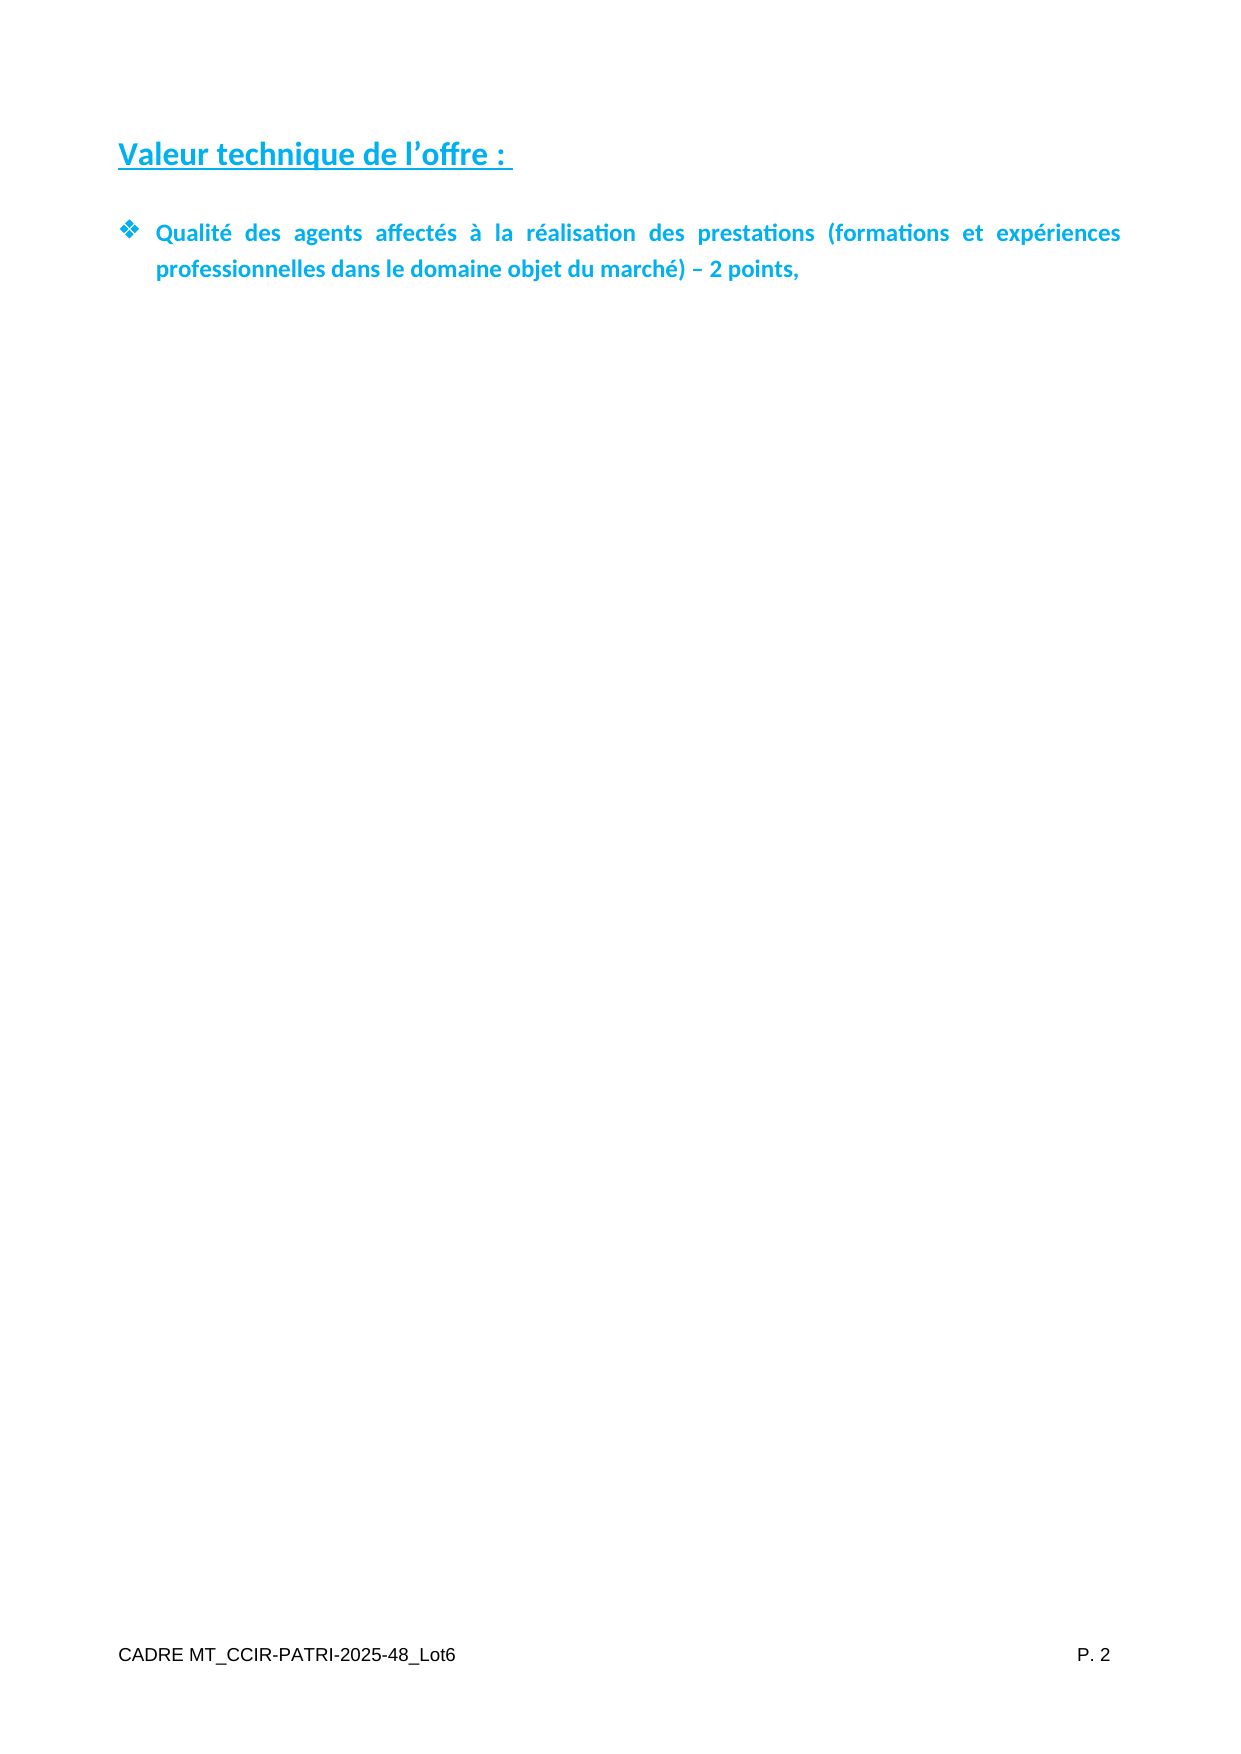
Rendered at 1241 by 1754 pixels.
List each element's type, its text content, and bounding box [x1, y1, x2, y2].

list Qualité des agents affectés à la réalisation des prestations (formations et expériences professionnelles dans le domaine objet du marché) – 2 points, [118, 217, 1122, 284]
text Valeur technique de l’offre : [118, 133, 1122, 174]
